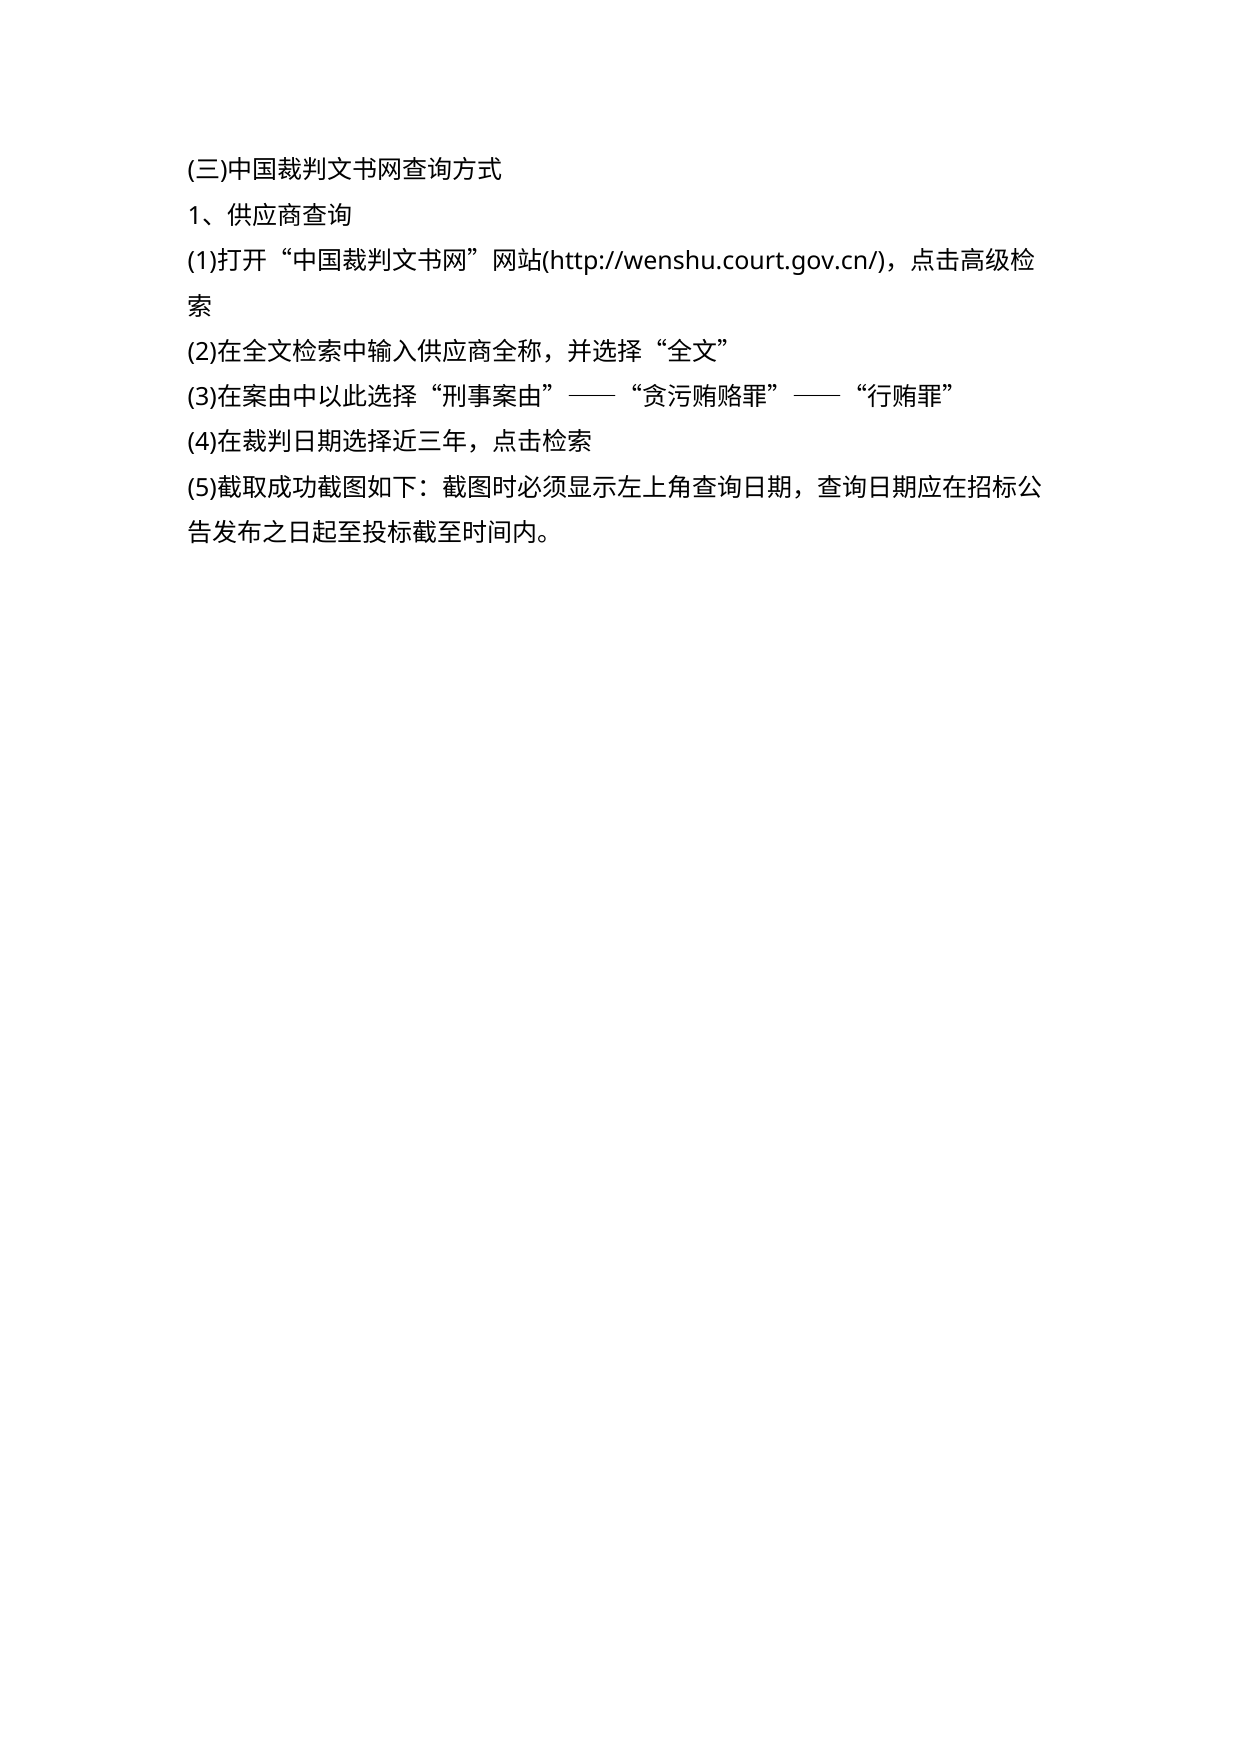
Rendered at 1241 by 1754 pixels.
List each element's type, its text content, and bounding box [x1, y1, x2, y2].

text (3)在案由中以此选择“刑事案由”——“贪污贿赂罪”——“行贿罪” [187, 377, 1053, 413]
text (5)截取成功截图如下：截图时必须显示左上角查询日期，查询日期应在招标公告发布之日起至投标截至时间内。 [187, 467, 1053, 549]
text (1)打开“中国裁判文书网”网站(http://wenshu.court.gov.cn/)，点击高级检索 [187, 241, 1053, 322]
text (4)在裁判日期选择近三年，点击检索 [187, 422, 1053, 458]
text 1、供应商查询 [187, 195, 1053, 232]
text (2)在全文检索中输入供应商全称，并选择“全文” [187, 331, 1053, 367]
text (三)中国裁判文书网查询方式 [187, 150, 1053, 186]
